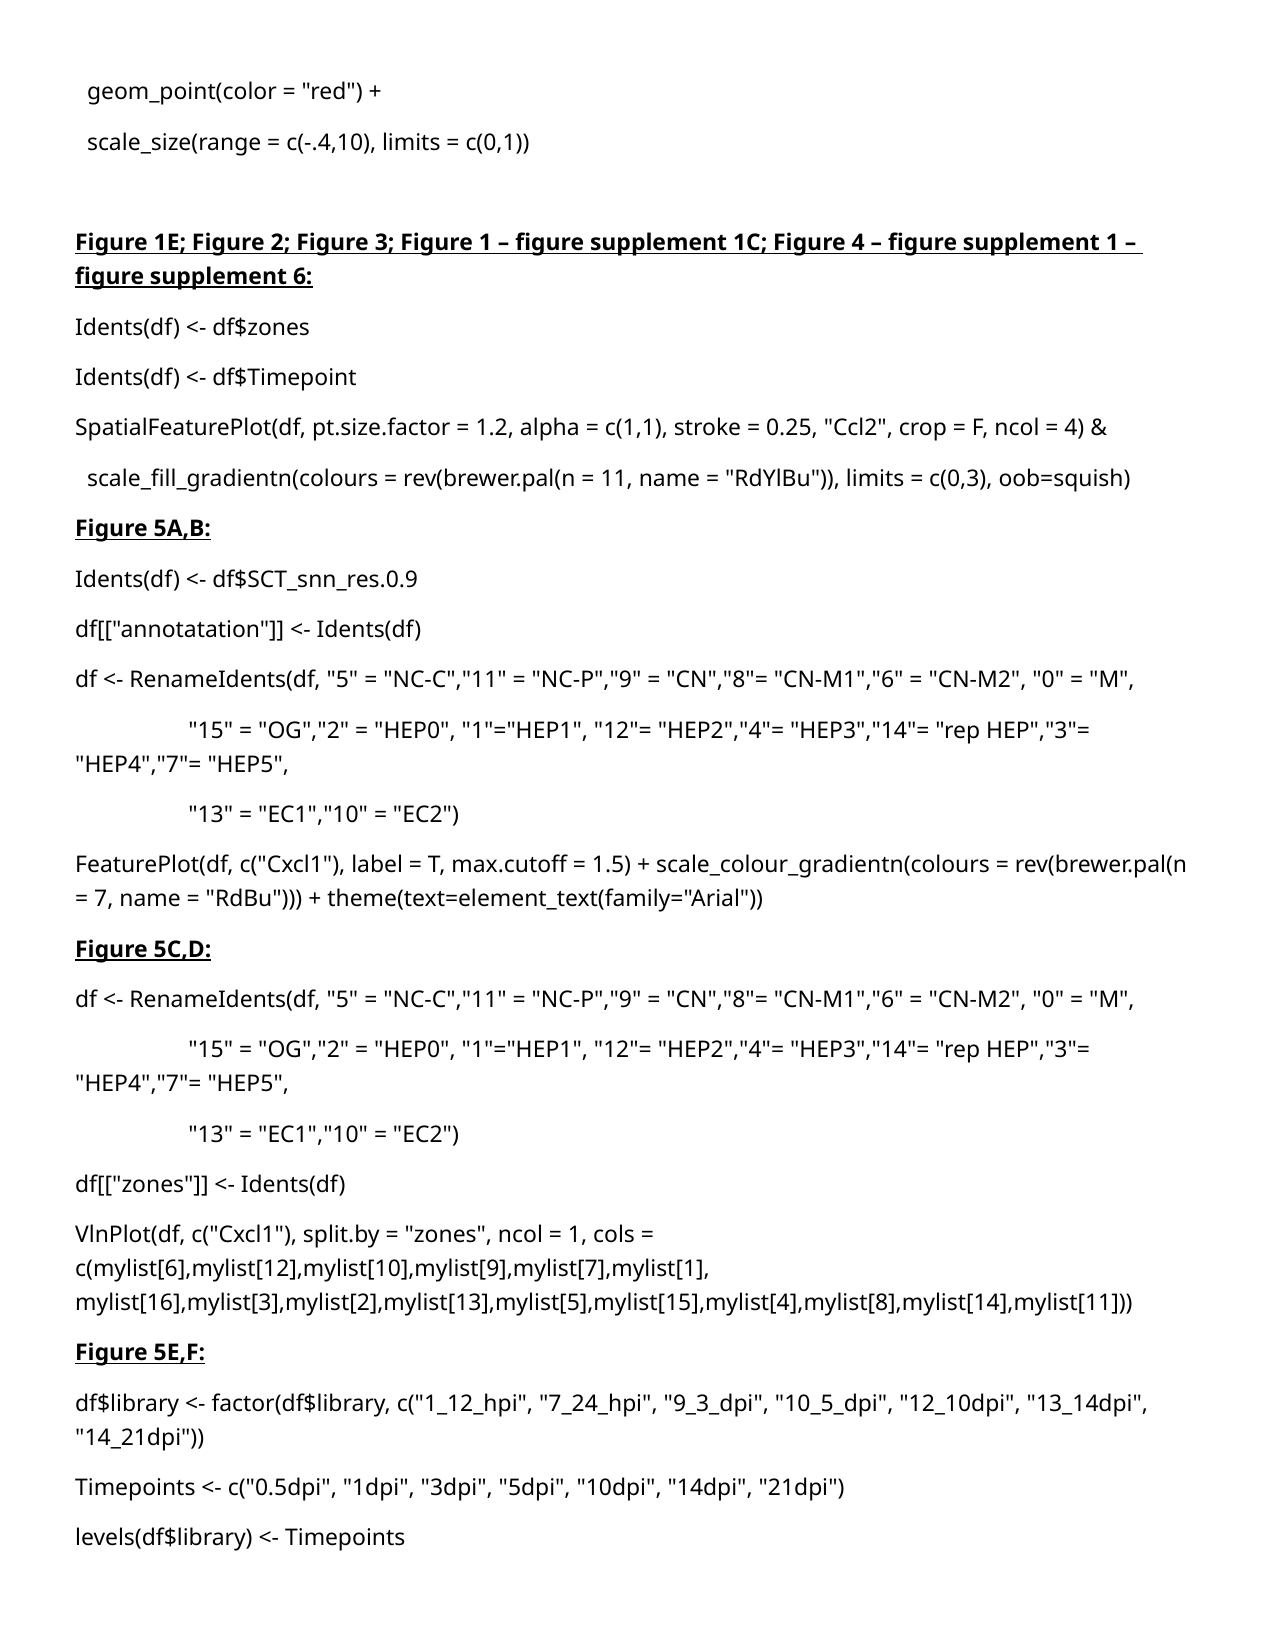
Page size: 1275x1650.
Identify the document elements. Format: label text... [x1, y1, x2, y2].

text "15" = "OG","2" = "HEP0", "1"="HEP1", "12"= "HEP2","4"= "HEP3","14"= "rep HEP","3"= "HEP4","7"= "HEP5", [75, 1033, 1200, 1098]
text df <- RenameIdents(df, "5" = "NC-C","11" = "NC-P","9" = "CN","8"= "CN-M1","6" = "CN-M2", "0" = "M", [75, 983, 1200, 1014]
text "13" = "EC1","10" = "EC2") [75, 1117, 1200, 1149]
text Idents(df) <- df$SCT_snn_res.0.9 [75, 562, 1200, 594]
text Timepoints <- c("0.5dpi", "1dpi", "3dpi", "5dpi", "10dpi", "14dpi", "21dpi") [75, 1471, 1200, 1502]
text scale_size(range = c(-.4,10), limits = c(0,1)) [75, 125, 1200, 157]
text Figure 5E,F: [75, 1336, 1200, 1367]
text df[["zones"]] <- Idents(df) [75, 1168, 1200, 1199]
text SpatialFeaturePlot(df, pt.size.factor = 1.2, alpha = c(1,1), stroke = 0.25, "Ccl2", crop = F, ncol = 4) & [75, 411, 1200, 442]
text geom_point(color = "red") + [75, 75, 1200, 106]
text Figure 1E; Figure 2; Figure 3; Figure 1 – figure supplement 1C; Figure 4 – figure supplement 1 – figure supplement 6: [75, 226, 1200, 291]
text scale_fill_gradientn(colours = rev(brewer.pal(n = 11, name = "RdYlBu")), limits = c(0,3), oob=squish) [75, 462, 1200, 493]
text levels(df$library) <- Timepoints [75, 1521, 1200, 1552]
text df <- RenameIdents(df, "5" = "NC-C","11" = "NC-P","9" = "CN","8"= "CN-M1","6" = "CN-M2", "0" = "M", [75, 663, 1200, 694]
text Idents(df) <- df$zones [75, 310, 1200, 342]
text Figure 5C,D: [75, 932, 1200, 964]
text df[["annotatation"]] <- Idents(df) [75, 613, 1200, 644]
text VlnPlot(df, c("Cxcl1"), split.by = "zones", ncol = 1, cols = c(mylist[6],mylist[12],mylist[10],mylist[9],mylist[7],mylist[1], mylist[16],mylist[3],mylist[2],mylist[13],mylist[5],mylist[15],mylist[4],mylist[8],mylist[14],mylist[11])) [75, 1218, 1200, 1317]
text "15" = "OG","2" = "HEP0", "1"="HEP1", "12"= "HEP2","4"= "HEP3","14"= "rep HEP","3"= "HEP4","7"= "HEP5", [75, 714, 1200, 779]
text df$library <- factor(df$library, c("1_12_hpi", "7_24_hpi", "9_3_dpi", "10_5_dpi", "12_10dpi", "13_14dpi", "14_21dpi")) [75, 1387, 1200, 1452]
text Figure 5A,B: [75, 512, 1200, 543]
text Idents(df) <- df$Timepoint [75, 361, 1200, 392]
text FeaturePlot(df, c("Cxcl1"), label = T, max.cutoff = 1.5) + scale_colour_gradientn(colours = rev(brewer.pal(n = 7, name = "RdBu"))) + theme(text=element_text(family="Arial")) [75, 848, 1200, 913]
text "13" = "EC1","10" = "EC2") [75, 798, 1200, 829]
